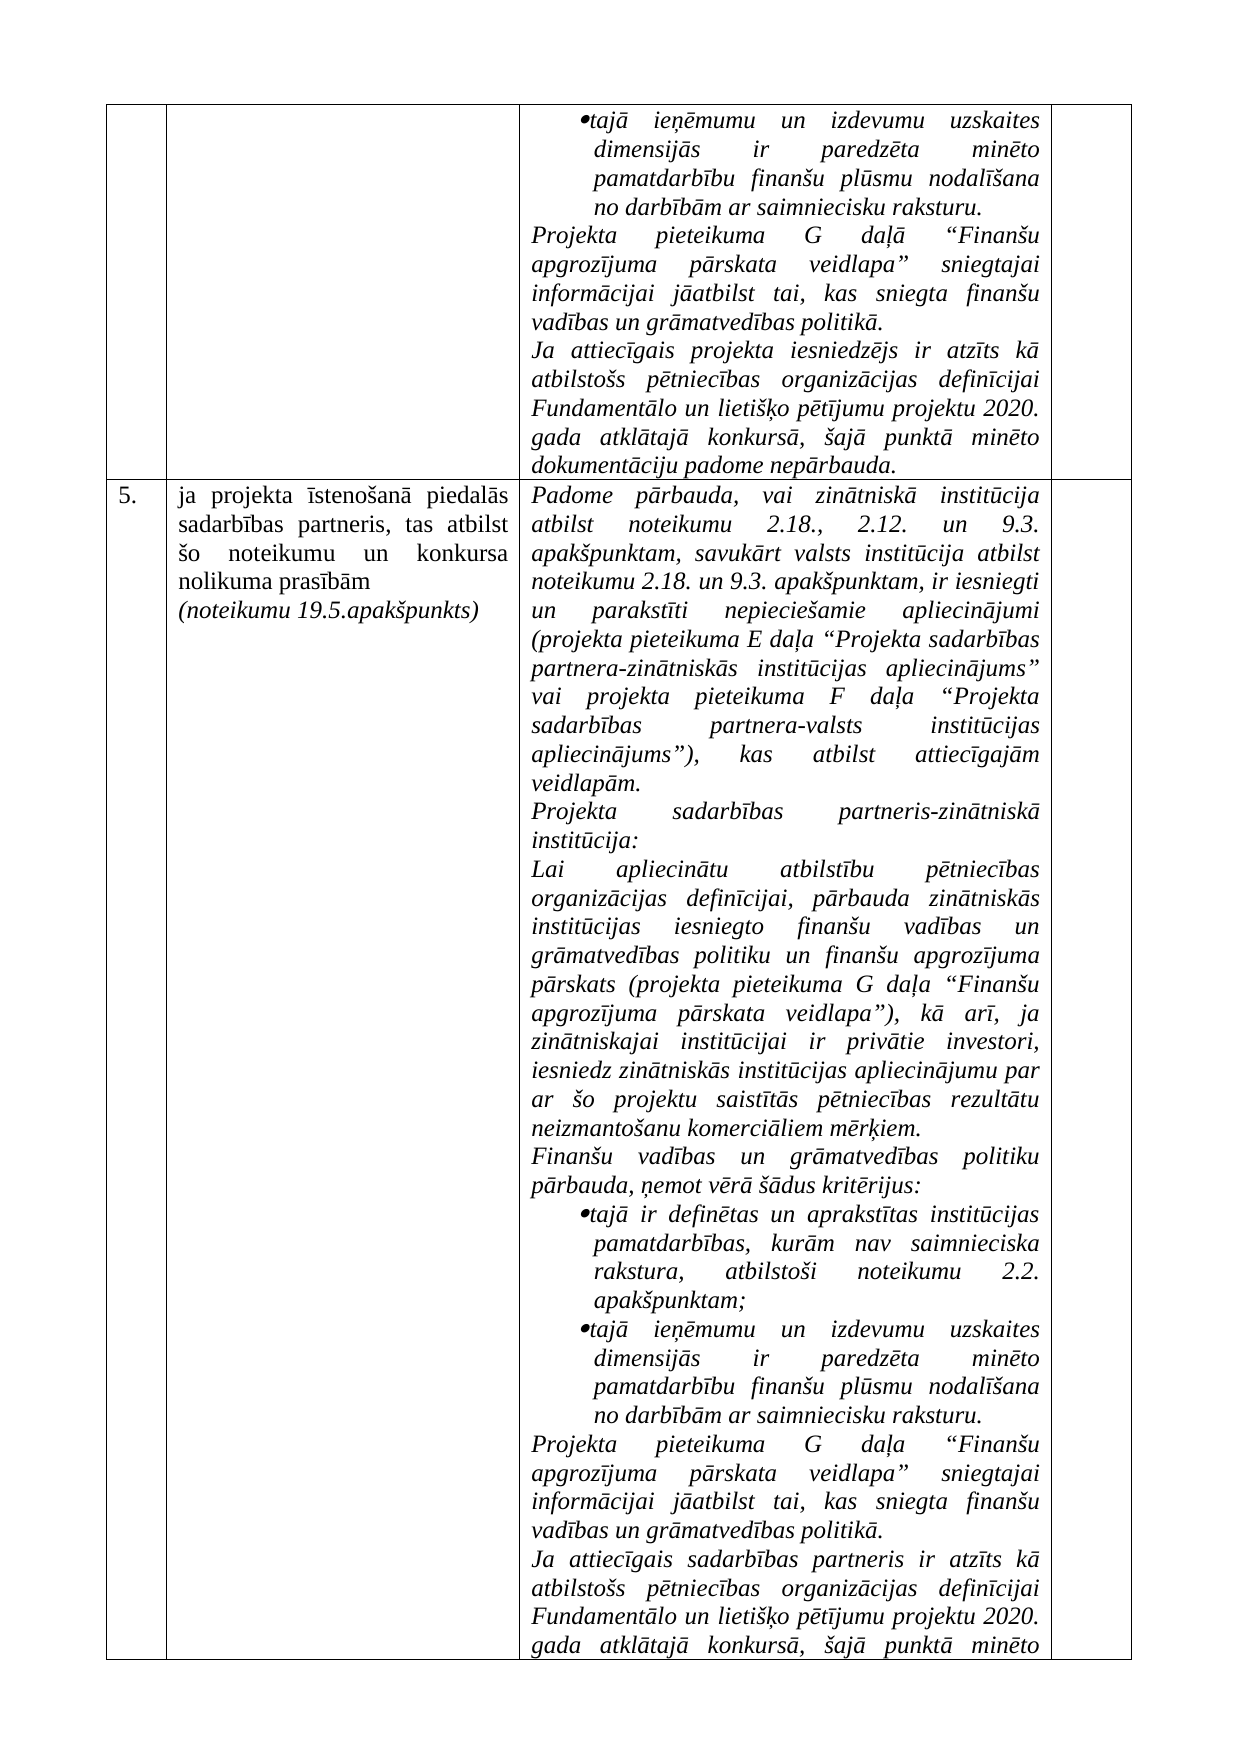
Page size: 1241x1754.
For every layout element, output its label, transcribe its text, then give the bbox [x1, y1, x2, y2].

table_cell 5. [107, 480, 166, 1659]
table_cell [167, 480, 519, 1659]
table_cell 4. [107, 105, 166, 479]
table_cell [1052, 480, 1131, 1659]
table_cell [167, 105, 519, 479]
table_cell [1052, 105, 1131, 479]
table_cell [520, 105, 1051, 479]
